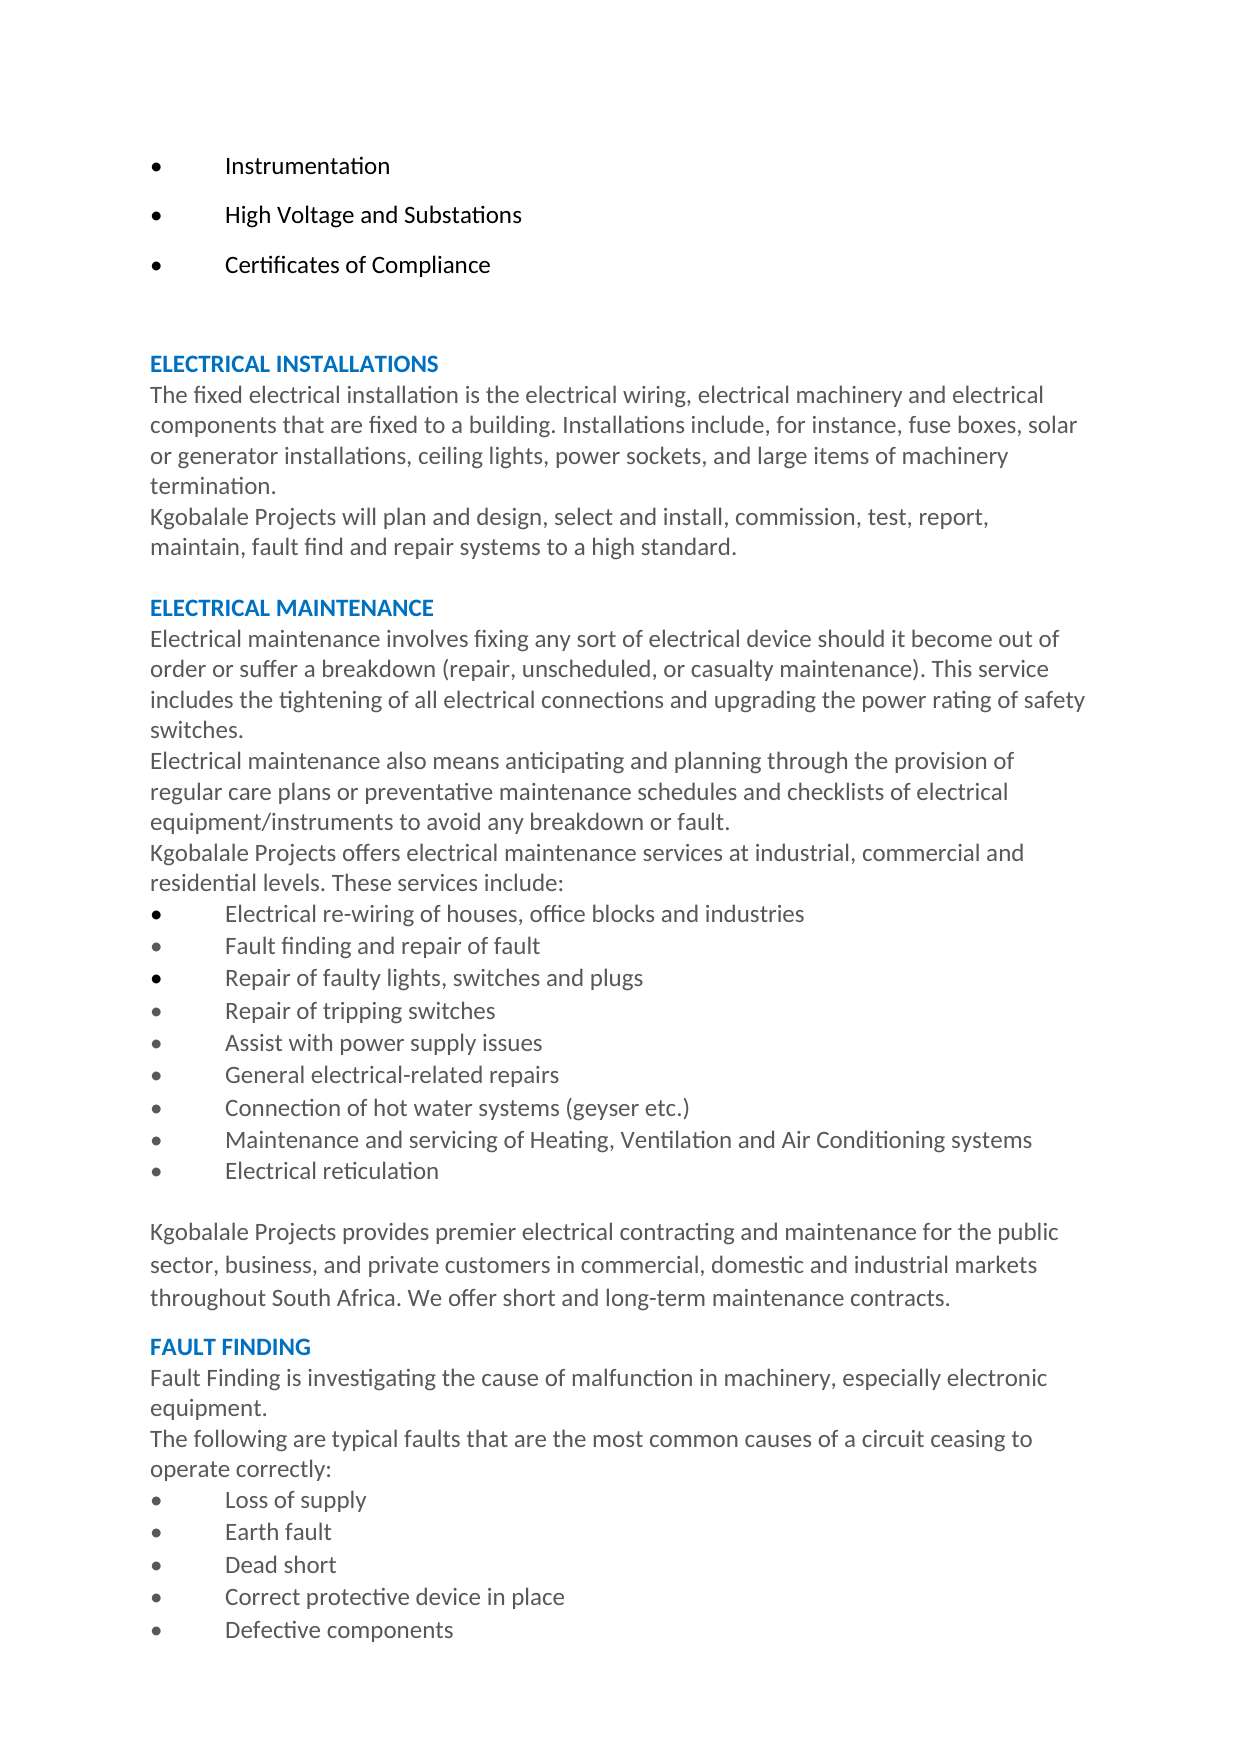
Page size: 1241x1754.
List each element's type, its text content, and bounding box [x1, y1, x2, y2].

text The following are typical faults that are the most common causes of a circuit ceasing to operate correctly: [150, 1423, 1090, 1484]
text ELECTRICAL INSTALLATIONS [150, 348, 1090, 379]
list Dead short [150, 1549, 1090, 1579]
list Connection of hot water systems (geyser etc.) [150, 1092, 1090, 1123]
text ELECTRICAL MAINTENANCE [150, 592, 1090, 623]
text Kgobalale Projects offers electrical maintenance services at industrial, commercial and residential levels. These services include: [150, 837, 1090, 898]
list Electrical re-wiring of houses, office blocks and industries [150, 898, 1090, 928]
list Certificates of Compliance [150, 249, 1090, 280]
list Earth fault [150, 1517, 1090, 1547]
list Defective components [150, 1614, 1090, 1644]
list Electrical reticulation [150, 1155, 1090, 1186]
text Electrical maintenance involves fixing any sort of electrical device should it become out of order or suffer a breakdown (repair, unscheduled, or casualty maintenance). This service includes the tightening of all electrical connections and upgrading the power rating of safety switches. [150, 623, 1090, 745]
text FAULT FINDING [150, 1331, 1090, 1362]
list Repair of tripping switches [150, 995, 1090, 1025]
list General electrical-related repairs [150, 1060, 1090, 1090]
list Repair of faulty lights, switches and plugs [150, 962, 1090, 993]
text Fault Finding is investigating the cause of malfunction in machinery, especially electronic equipment. [150, 1362, 1090, 1423]
list Assist with power supply issues [150, 1027, 1090, 1058]
text Kgobalale Projects provides premier electrical contracting and maintenance for the public sector, business, and private customers in commercial, domestic and industrial markets throughout South Africa. We offer short and long-term maintenance contracts. [150, 1216, 1090, 1312]
text Electrical maintenance also means anticipating and planning through the provision of regular care plans or preventative maintenance schedules and checklists of electrical equipment/instruments to avoid any breakdown or fault. [150, 745, 1090, 837]
list Fault finding and repair of fault [150, 930, 1090, 961]
list Correct protective device in place [150, 1582, 1090, 1612]
text Kgobalale Projects will plan and design, select and install, commission, test, report, maintain, fault find and repair systems to a high standard. [150, 501, 1090, 562]
list Instrumentation [150, 150, 1090, 181]
text The fixed electrical installation is the electrical wiring, electrical machinery and electrical components that are fixed to a building. Installations include, for instance, fuse boxes, solar or generator installations, ceiling lights, power sockets, and large items of machinery termination. [150, 379, 1090, 501]
list Maintenance and servicing of Heating, Ventilation and Air Conditioning systems [150, 1124, 1090, 1155]
list Loss of supply [150, 1484, 1090, 1514]
list High Voltage and Substations [150, 199, 1090, 230]
